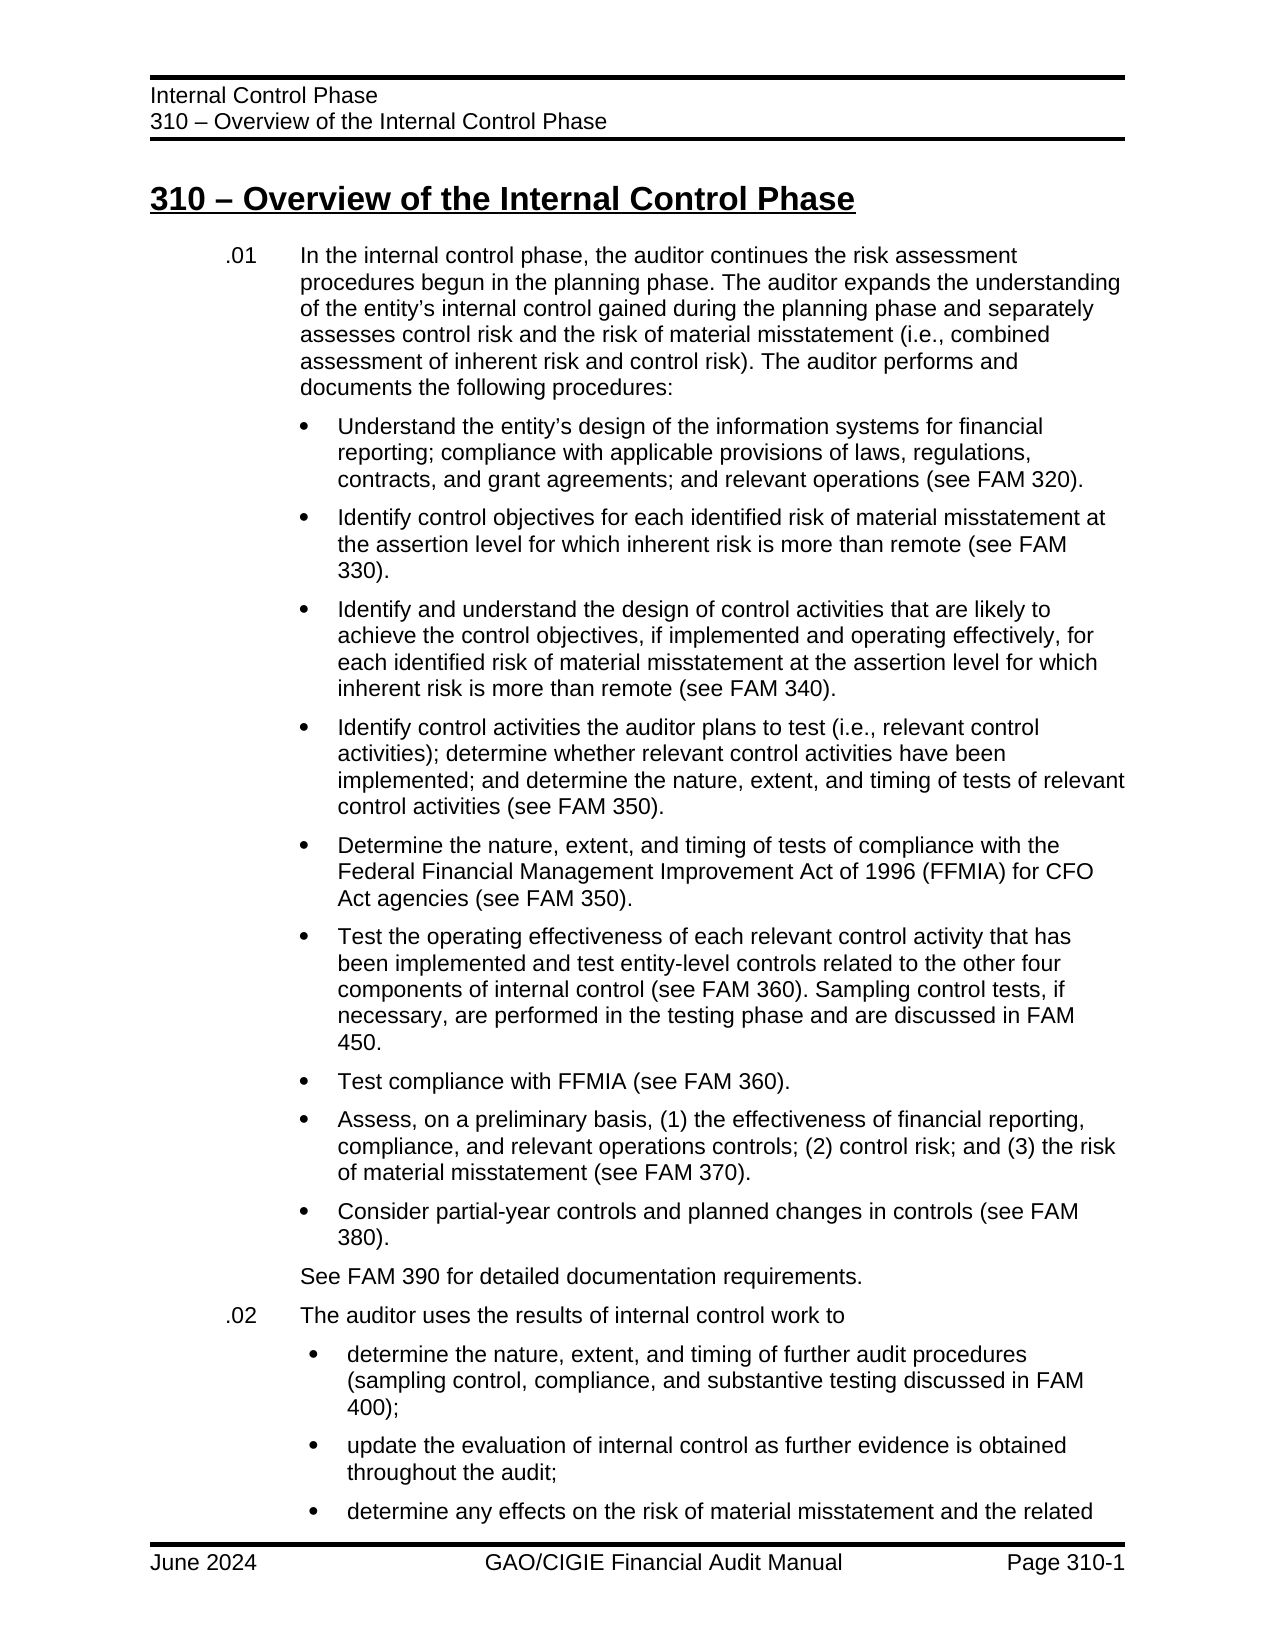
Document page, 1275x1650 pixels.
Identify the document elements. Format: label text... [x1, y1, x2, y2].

list Consider partial-year controls and planned changes in controls (see FAM 380). [300, 1198, 1125, 1251]
list update the evaluation of internal control as further evidence is obtained throughout the audit; [309, 1432, 1125, 1485]
list Understand the entity’s design of the information systems for financial reporting; compliance with applicable provisions of laws, regulations, contracts, and grant agreements; and relevant operations (see FAM 320). [300, 413, 1125, 492]
list determine the nature, extent, and timing of further audit procedures (sampling control, compliance, and substantive testing discussed in FAM 400); [309, 1341, 1125, 1420]
list Assess, on a preliminary basis, (1) the effectiveness of financial reporting, compliance, and relevant operations controls; (2) control risk; and (3) the risk of material misstatement (see FAM 370). [300, 1106, 1125, 1186]
subtitle 310 – Overview of the Internal Control Phase [150, 179, 1125, 217]
text The auditor uses the results of internal control work to [225, 1302, 1125, 1328]
list Identify control objectives for each identified risk of material misstatement at the assertion level for which inherent risk is more than remote (see FAM 330). [300, 504, 1125, 583]
list Test compliance with FFMIA (see FAM 360). [300, 1068, 1125, 1094]
text See FAM 390 for detailed documentation requirements. [300, 1263, 1125, 1289]
text In the internal control phase, the auditor continues the risk assessment procedures begun in the planning phase. The auditor expands the understanding of the entity’s internal control gained during the planning phase and separately assesses control risk and the risk of material misstatement (i.e., combined assessment of inherent risk and control risk). The auditor performs and documents the following procedures: [225, 242, 1125, 400]
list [309, 1498, 1125, 1524]
list Identify and understand the design of control activities that are likely to achieve the control objectives, if implemented and operating effectively, for each identified risk of material misstatement at the assertion level for which inherent risk is more than remote (see FAM 340). [300, 596, 1125, 701]
list Test the operating effectiveness of each relevant control activity that has been implemented and test entity-level controls related to the other four components of internal control (see FAM 360). Sampling control tests, if necessary, are performed in the testing phase and are discussed in FAM 450. [300, 923, 1125, 1055]
list Identify control activities the auditor plans to test (i.e., relevant control activities); determine whether relevant control activities have been implemented; and determine the nature, extent, and timing of tests of relevant control activities (see FAM 350). [300, 714, 1125, 819]
list Determine the nature, extent, and timing of tests of compliance with the Federal Financial Management Improvement Act of 1996 (FFMIA) for CFO Act agencies (see FAM 350). [300, 832, 1125, 911]
